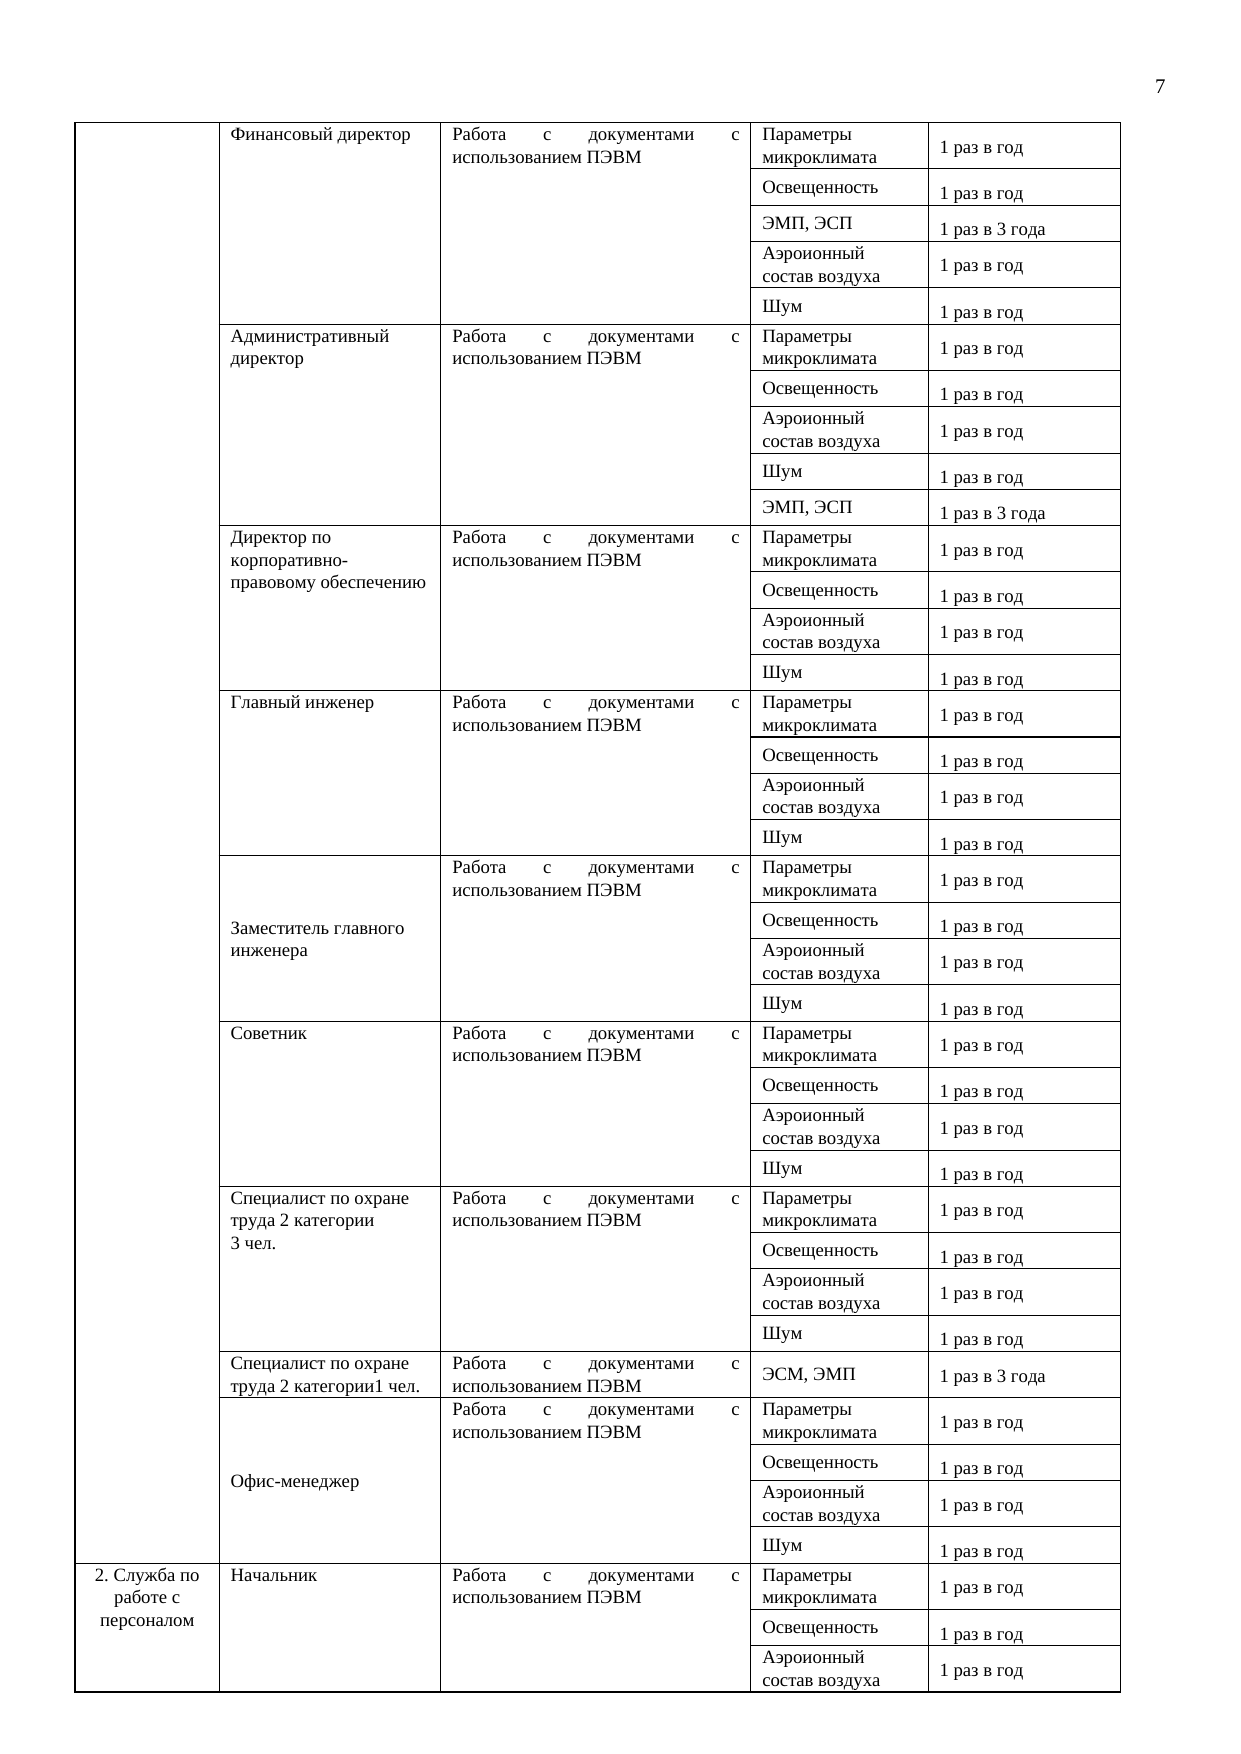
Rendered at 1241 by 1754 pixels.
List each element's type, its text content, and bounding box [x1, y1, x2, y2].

table_cell Освещенность [751, 1445, 928, 1480]
table_cell Аэроионный состав воздуха [751, 242, 928, 287]
table_cell Работа с документами с использованием ПЭВМ [441, 526, 750, 690]
table_cell Работа с документами с использованием ПЭВМ [441, 1022, 750, 1186]
table_cell 1 раз в год [929, 1564, 1120, 1609]
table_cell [441, 123, 750, 323]
table_cell ЭМП, ЭСП [751, 206, 928, 241]
table_cell Аэроионный состав воздуха [751, 939, 928, 984]
table_cell Главный инженер [220, 691, 440, 855]
table_cell Шум [751, 1316, 928, 1351]
table_cell Параметры микроклимата [751, 526, 928, 571]
table_cell Шум [751, 1151, 928, 1186]
table_cell Начальник [220, 1564, 440, 1691]
table_cell Освещенность [751, 903, 928, 938]
table_cell Заместитель главного инженера [220, 856, 440, 1021]
table_cell Параметры микроклимата [751, 691, 928, 736]
table_cell Специалист по охране труда 2 категории 3 чел. [220, 1187, 440, 1351]
table_cell 1 раз в год [929, 1610, 1120, 1645]
table_cell Аэроионный состав воздуха [751, 407, 928, 452]
table_cell Параметры микроклимата [751, 1564, 928, 1609]
table_cell Финансовый директор [220, 123, 440, 323]
table_cell 1 раз в год [929, 1398, 1120, 1444]
table_cell Освещенность [751, 1233, 928, 1268]
table_cell Параметры микроклимата [751, 1398, 928, 1444]
table_cell Параметры микроклимата [751, 325, 928, 370]
table_cell Освещенность [751, 738, 928, 773]
table_cell Аэроионный состав воздуха [751, 1269, 928, 1315]
table_cell Шум [751, 820, 928, 855]
table_cell 1 раз в год [929, 985, 1120, 1021]
table_cell Освещенность [751, 169, 928, 204]
table_cell 1 раз в год [929, 526, 1120, 571]
table_cell 1 раз в год [929, 939, 1120, 984]
table_cell Работа с документами с использованием ПЭВМ [441, 856, 750, 1021]
table_cell 1 раз в год [929, 1022, 1120, 1067]
table_cell Аэроионный состав воздуха [751, 609, 928, 654]
table_cell 1 раз в год [929, 407, 1120, 452]
table_cell Параметры микроклимата [751, 1187, 928, 1232]
table_cell Аэроионный состав воздуха [751, 1646, 928, 1691]
table_cell Освещенность [751, 1610, 928, 1645]
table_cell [441, 1398, 750, 1562]
table_cell Административный директор [220, 325, 440, 525]
table_cell 1 раз в год [929, 1187, 1120, 1232]
table_cell Специалист по охране труда 2 категории1 чел. [220, 1352, 440, 1397]
table_cell 1 раз в год [929, 1481, 1120, 1526]
table_cell 1 раз в год [929, 288, 1120, 323]
table_cell 1 раз в год [929, 1445, 1120, 1480]
table_cell Аэроионный состав воздуха [751, 774, 928, 819]
table_cell Аэроионный состав воздуха [751, 1104, 928, 1149]
table_cell 1 раз в 3 года [929, 490, 1120, 525]
table_cell ЭСМ, ЭМП [751, 1352, 928, 1397]
table_cell Шум [751, 1527, 928, 1562]
table_cell 1 раз в год [929, 1316, 1120, 1351]
table_cell 1 раз в год [929, 1269, 1120, 1315]
table_cell 1 раз в год [929, 371, 1120, 406]
table_cell 1 раз в год [929, 820, 1120, 855]
table_cell 1 раз в год [929, 1527, 1120, 1562]
table_cell 2. Служба по работе с персоналом [76, 1564, 219, 1691]
table_cell 1 раз в год [929, 774, 1120, 819]
table_cell Шум [751, 454, 928, 489]
table_cell 1 раз в год [929, 655, 1120, 690]
table_cell 1 раз в год [929, 572, 1120, 607]
table_cell 1 раз в год [929, 169, 1120, 204]
table_cell 1 раз в год [929, 123, 1120, 168]
table_cell ЭМП, ЭСП [751, 490, 928, 525]
table_cell Работа с документами с использованием ПЭВМ [441, 691, 750, 855]
table_cell 1 раз в 3 года [929, 1352, 1120, 1397]
table_cell 1 раз в год [929, 903, 1120, 938]
table_cell 1 раз в год [929, 242, 1120, 287]
table_cell 1 раз в год [929, 1646, 1120, 1691]
table_cell Шум [751, 655, 928, 690]
table_cell 1 раз в год [929, 1151, 1120, 1186]
table_cell 1 раз в год [929, 738, 1120, 773]
table_cell 1 раз в год [929, 325, 1120, 370]
table_cell 1 раз в год [929, 609, 1120, 654]
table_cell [441, 1564, 750, 1691]
table_cell Шум [751, 985, 928, 1021]
table_cell Офис-менеджер [220, 1398, 440, 1562]
table_cell Освещенность [751, 1068, 928, 1103]
table_cell 1 раз в год [929, 1068, 1120, 1103]
table_cell Работа с документами с использованием ПЭВМ [441, 325, 750, 525]
table_cell Аэроионный состав воздуха [751, 1481, 928, 1526]
table_cell Советник [220, 1022, 440, 1186]
table_cell Работа с документами с использованием ПЭВМ [441, 1187, 750, 1351]
table_cell 1 раз в 3 года [929, 206, 1120, 241]
table_cell Директор по корпоративно-правовому обеспечению [220, 526, 440, 690]
table_cell Освещенность [751, 371, 928, 406]
table_cell Работа с документами с использованием ПЭВМ [441, 1352, 750, 1397]
table_cell 1 раз в год [929, 1233, 1120, 1268]
table_cell Параметры микроклимата [751, 123, 928, 168]
table_cell Параметры микроклимата [751, 1022, 928, 1067]
table_cell 1 раз в год [929, 691, 1120, 736]
table_cell 1 раз в год [929, 1104, 1120, 1149]
table_cell 1 раз в год [929, 454, 1120, 489]
table_cell Освещенность [751, 572, 928, 607]
table_cell Параметры микроклимата [751, 856, 928, 902]
table_cell Шум [751, 288, 928, 323]
table_cell 1 раз в год [929, 856, 1120, 902]
